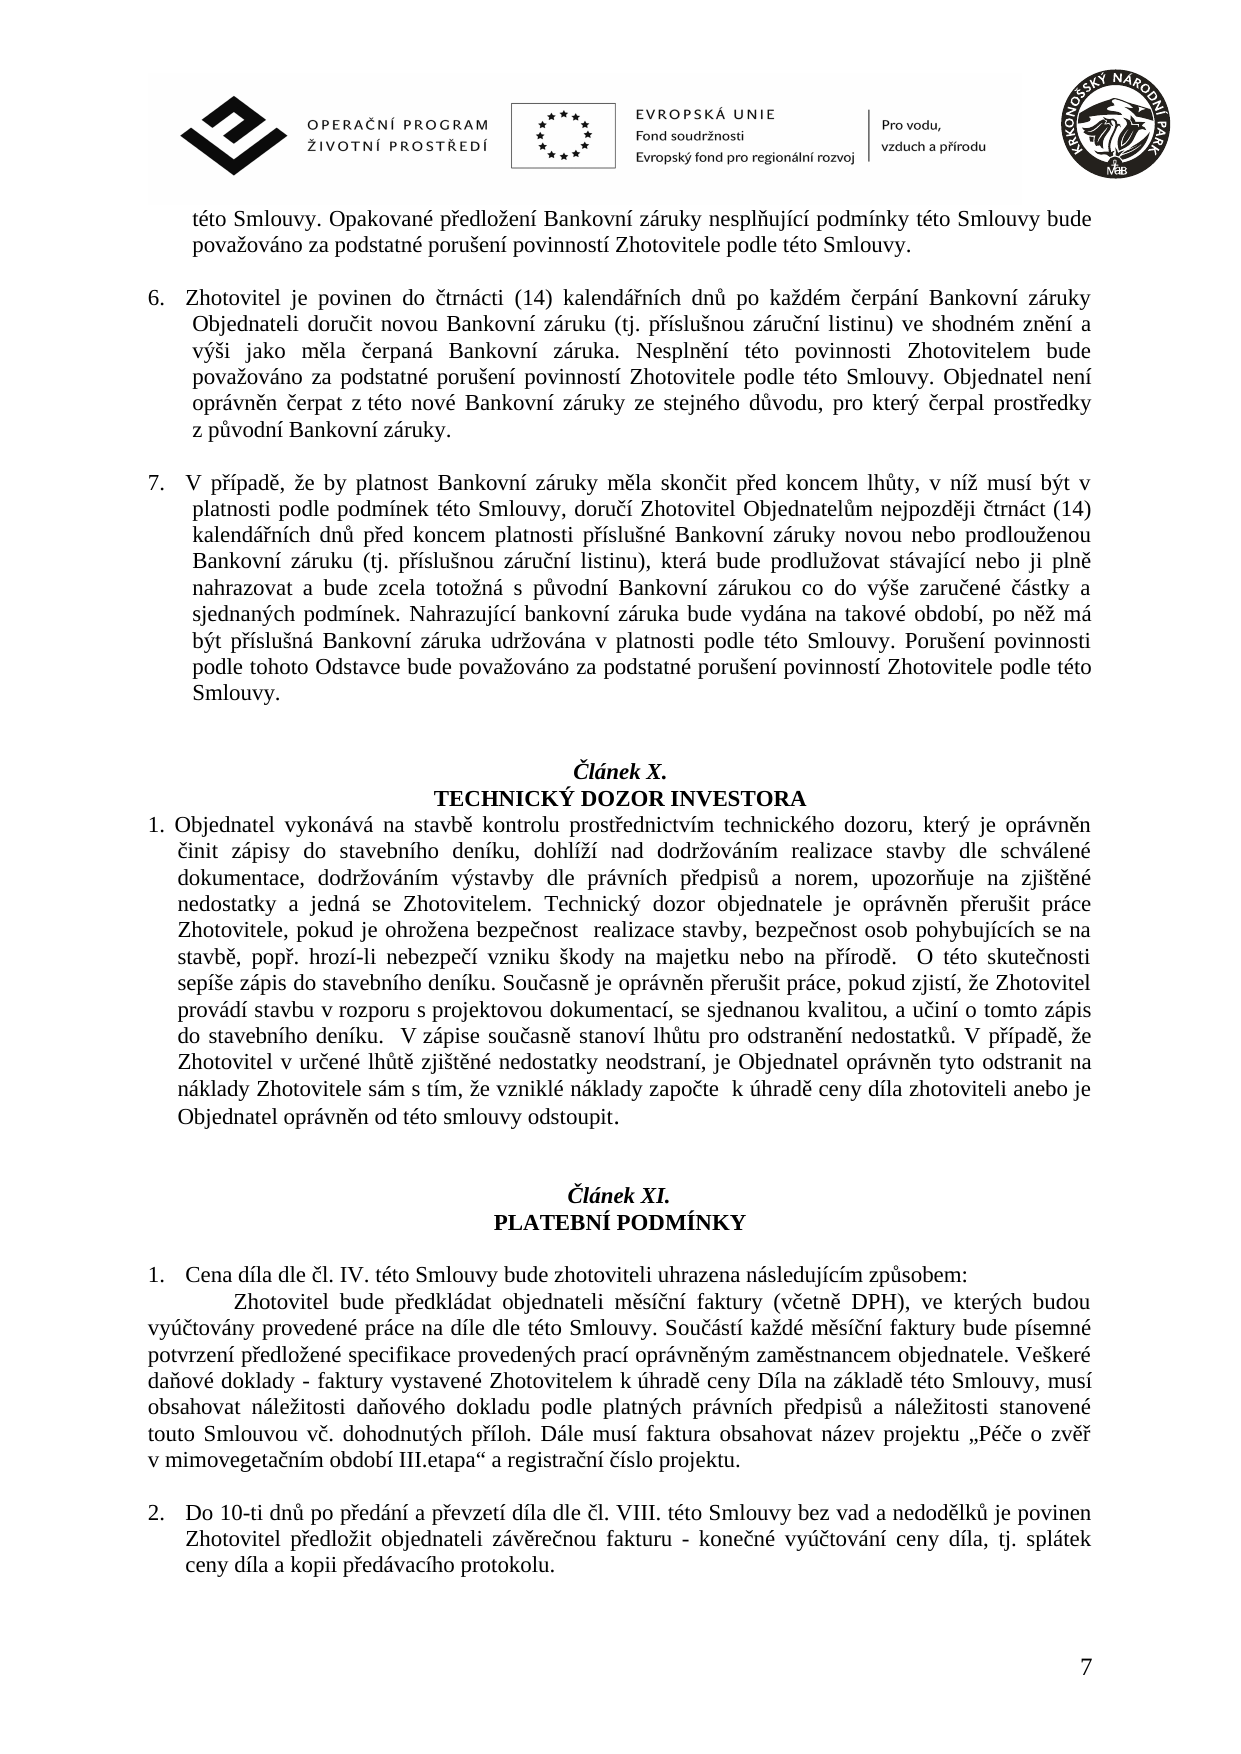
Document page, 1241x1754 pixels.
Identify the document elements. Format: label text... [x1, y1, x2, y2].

list V případě, že by platnost Bankovní záruky měla skončit před koncem lhůty, v níž musí být v platnosti podle podmínek této Smlouvy, doručí Zhotovitel Objednatelům nejpozději čtrnáct (14) kalendářních dnů před koncem platnosti příslušné Bankovní záruky novou nebo prodlouženou Bankovní záruku (tj. příslušnou záruční listinu), která bude prodlužovat stávající nebo ji plně nahrazovat a bude zcela totožná s původní Bankovní zárukou co do výše zaručené částky a sjednaných podmínek. Nahrazující bankovní záruka bude vydána na takové období, po něž má být příslušná Bankovní záruka udržována v platnosti podle této Smlouvy. Porušení povinnosti podle tohoto Odstavce bude považováno za podstatné porušení povinností Zhotovitele podle této Smlouvy. [148, 468, 1093, 706]
text Zhotovitel bude předkládat objednateli měsíční faktury (včetně DPH), ve kterých budou vyúčtovány provedené práce na díle dle této Smlouvy. Součástí každé měsíční faktury bude písemné potvrzení předložené specifikace provedených prací oprávněným zaměstnancem objednatele. Veškeré daňové doklady - faktury vystavené Zhotovitelem k úhradě ceny Díla na základě této Smlouvy, musí obsahovat náležitosti daňového dokladu podle platných právních předpisů a náležitosti stanovené touto Smlouvou vč. dohodnutých příloh. Dále musí faktura obsahovat název projektu „Péče o zvěř v mimovegetačním období III.etapa“ a registrační číslo projektu. [148, 1288, 1093, 1472]
text Článek XI. [148, 1182, 1093, 1209]
list Cena díla dle čl. IV. této Smlouvy bude zhotoviteli uhrazena následujícím způsobem: [148, 1262, 1093, 1288]
list Do 10-ti dnů po předání a převzetí díla dle čl. VIII. této Smlouvy bez vad a nedodělků je povinen Zhotovitel předložit objednateli závěrečnou fakturu - konečné vyúčtování ceny díla, tj. splátek ceny díla a kopii předávacího protokolu. [148, 1499, 1093, 1578]
text PLATEBNÍ PODMÍNKY [148, 1209, 1093, 1235]
text Článek X. [148, 758, 1093, 785]
picture [147, 73, 1023, 205]
text 1. Objednatel vykonává na stavbě kontrolu prostřednictvím technického dozoru, který je oprávněn činit zápisy do stavebního deníku, dohlíží nad dodržováním realizace stavby dle schválené dokumentace, dodržováním výstavby dle právních předpisů a norem, upozorňuje na zjištěné nedostatky a jedná se Zhotovitelem. Technický dozor objednatele je oprávněn přerušit práce Zhotovitele, pokud je ohrožena bezpečnost realizace stavby, bezpečnost osob pohybujících se na stavbě, popř. hrozí-li nebezpečí vzniku škody na majetku nebo na přírodě. O této skutečnosti sepíše zápis do stavebního deníku. Současně je oprávněn přerušit práce, pokud zjistí, že Zhotovitel provádí stavbu v rozporu s projektovou dokumentací, se sjednanou kvalitou, a učiní o tomto zápis do stavebního deníku. V zápise současně stanoví lhůtu pro odstranění nedostatků. V případě, že Zhotovitel v určené lhůtě zjištěné nedostatky neodstraní, je Objednatel oprávněn tyto odstranit na náklady Zhotovitele sám s tím, že vzniklé náklady započte k úhradě ceny díla zhotoviteli anebo je Objednatel oprávněn od této smlouvy odstoupit. [148, 811, 1093, 1130]
text TECHNICKÝ DOZOR INVESTORA [148, 785, 1093, 811]
list Zhotovitel je povinen do čtrnácti (14) kalendářních dnů po každém čerpání Bankovní záruky Objednateli doručit novou Bankovní záruku (tj. příslušnou záruční listinu) ve shodném znění a výši jako měla čerpaná Bankovní záruka. Nesplnění této povinnosti Zhotovitelem bude považováno za podstatné porušení povinností Zhotovitele podle této Smlouvy. Objednatel není oprávněn čerpat z této nové Bankovní záruky ze stejného důvodu, pro který čerpal prostředky z původní Bankovní záruky. [148, 284, 1093, 442]
